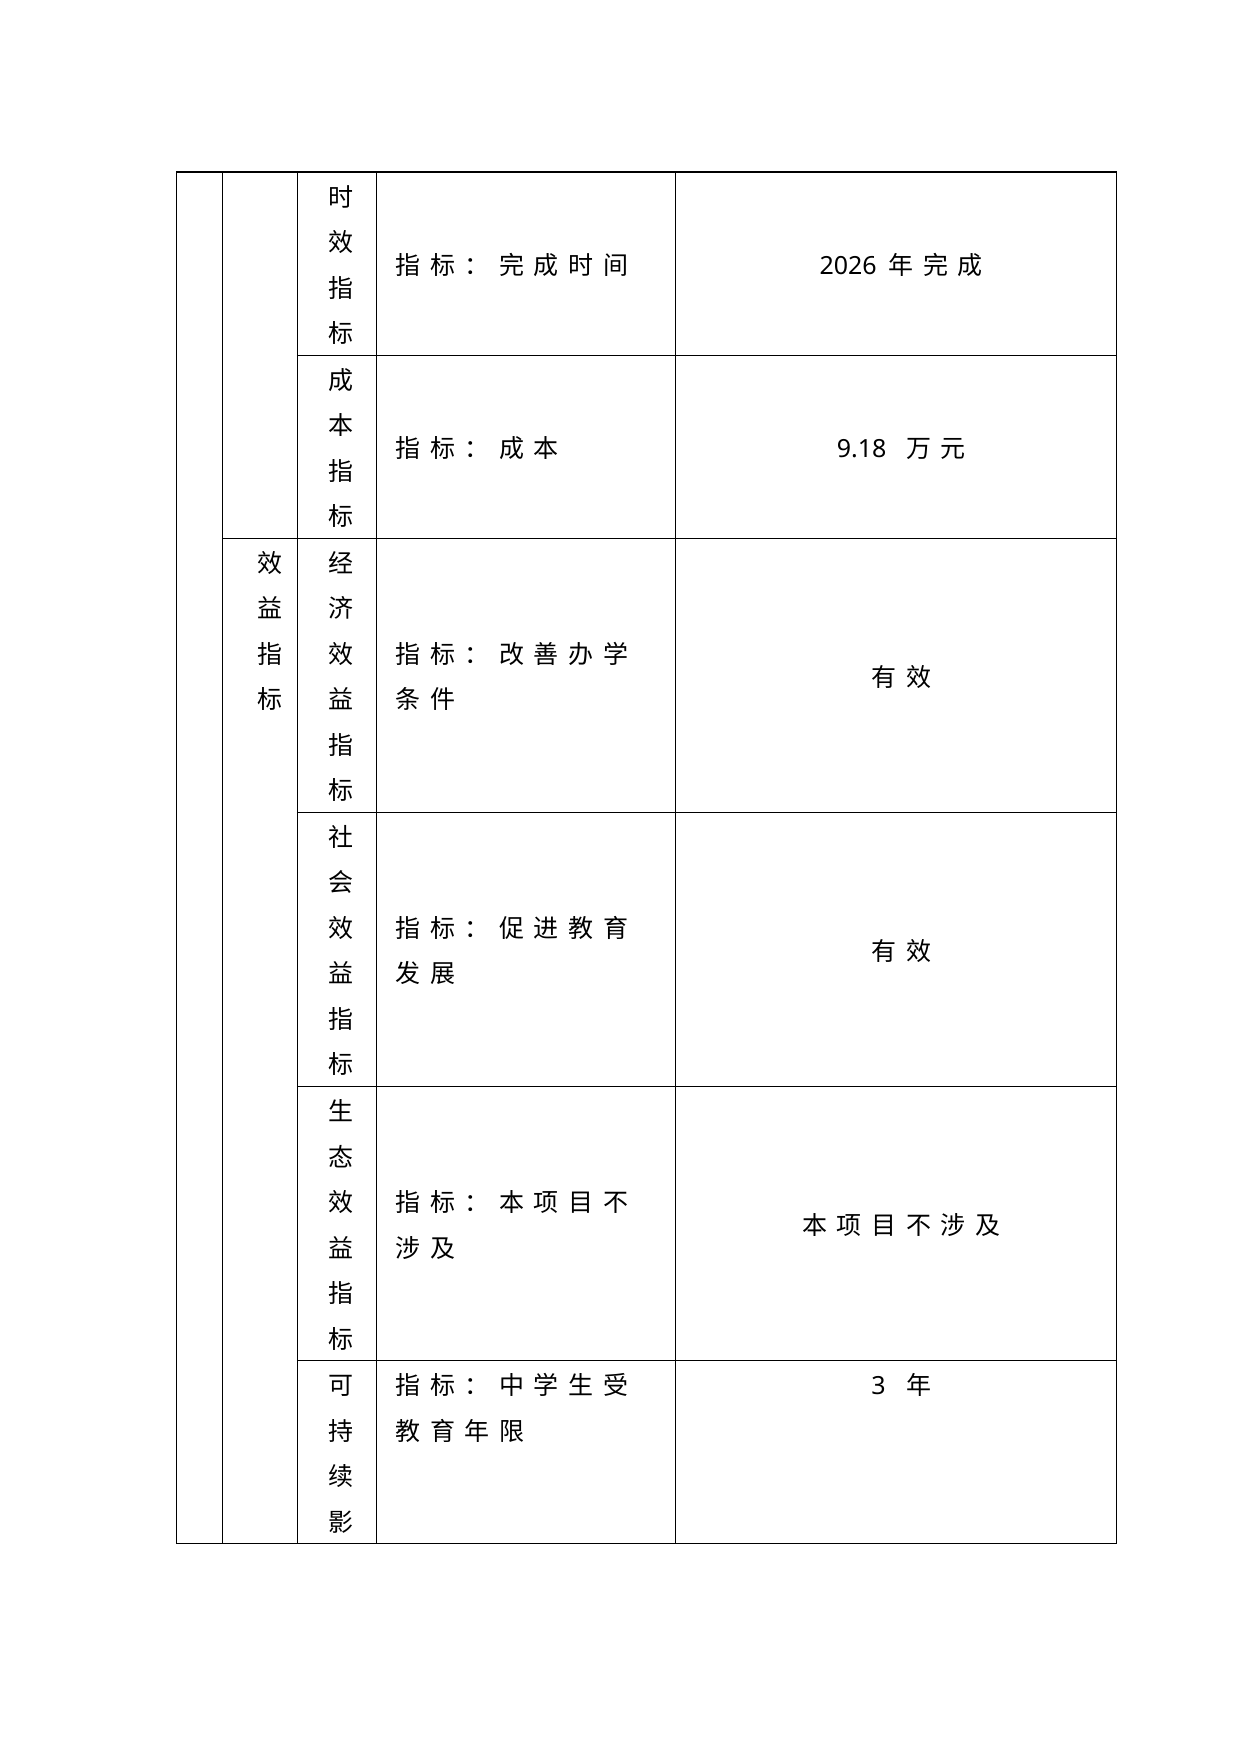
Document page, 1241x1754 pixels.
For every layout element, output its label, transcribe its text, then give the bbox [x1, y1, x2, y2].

table_cell 指标：中学生受教育年限 [377, 1361, 675, 1543]
table_cell 2026年完成 [676, 173, 1116, 354]
table_cell 有效 [676, 813, 1116, 1086]
table_cell 9.18万元 [676, 356, 1116, 538]
table_cell 成本指标 [298, 356, 376, 538]
table_cell 社会效益指标 [298, 813, 376, 1086]
table_cell 本项目不涉及 [676, 1087, 1116, 1360]
table_cell 指标：成本 [377, 356, 675, 538]
table_cell 效益指标 [223, 539, 297, 1543]
table_cell 指标：促进教育发展 [377, 813, 675, 1086]
table_cell 生态效益指标 [298, 1087, 376, 1360]
table_cell 指标：完成时间 [377, 173, 675, 354]
table_cell 指标：本项目不涉及 [377, 1087, 675, 1360]
table_cell 时效指标 [298, 173, 376, 354]
table_cell 指标：改善办学条件 [377, 539, 675, 812]
table_cell 经济效益指标 [298, 539, 376, 812]
table_cell 可持续影响指标 [298, 1361, 376, 1543]
table_cell 有效 [676, 539, 1116, 812]
table_cell 3年 [676, 1361, 1116, 1543]
